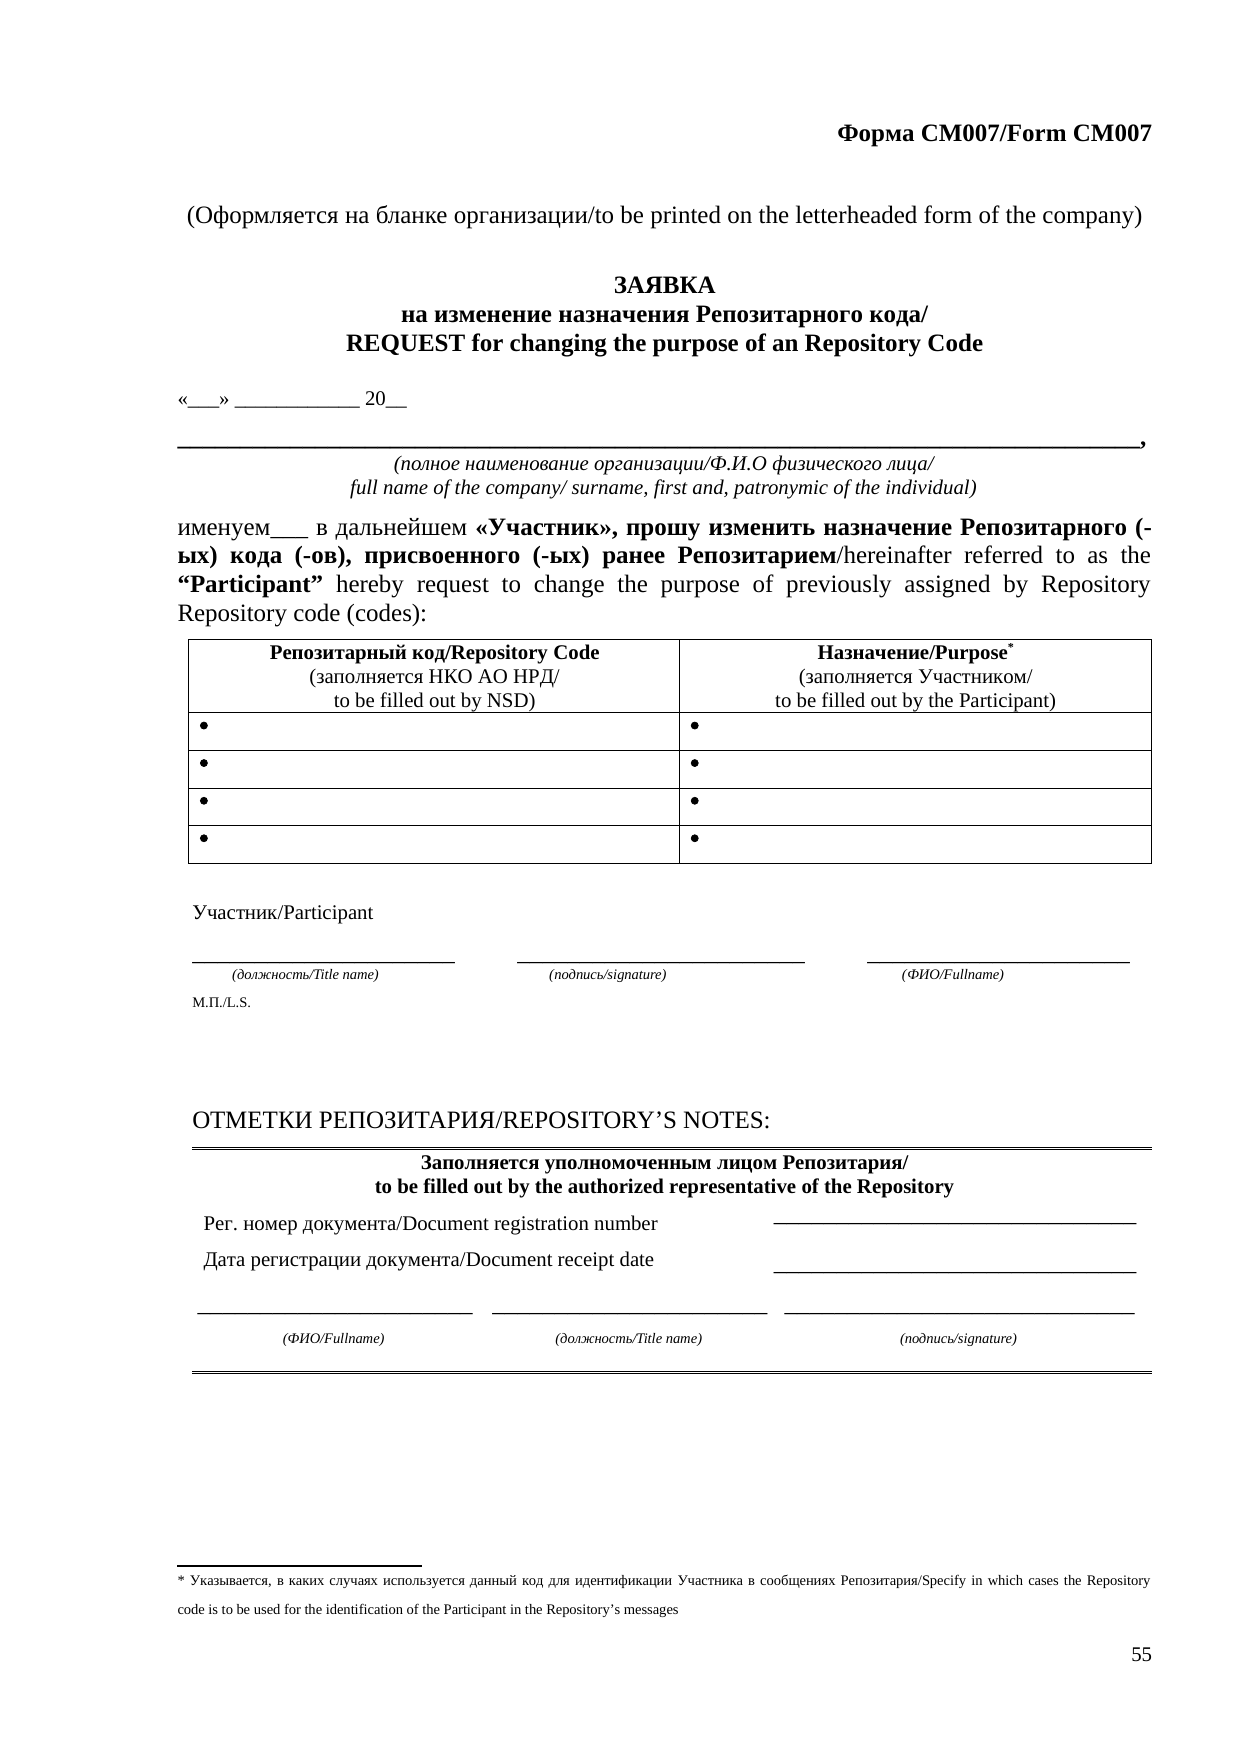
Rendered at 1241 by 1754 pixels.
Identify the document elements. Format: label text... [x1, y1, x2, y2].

text Форма CM007/Form CM007 [177, 118, 1152, 147]
table_cell [189, 751, 679, 787]
table_header Репозитарный код/Repository Code (заполняется НКО АО НРД/ to be filled out by NSD) [189, 640, 679, 712]
text Участник/Participant [192, 900, 1152, 924]
text _____________________ _______________________ _____________________ [192, 937, 1152, 966]
text «___» ____________ 20__ [177, 386, 1152, 410]
table_cell _____________________________ [777, 1198, 1152, 1247]
text (должность/Title name) (подпись/signature) (ФИО/Fullname) [192, 966, 1152, 994]
table_cell [189, 826, 679, 863]
text REQUEST for changing the purpose of an Repository Code [177, 328, 1152, 357]
table_cell _____________________________ [777, 1247, 1152, 1288]
table_cell (ФИО/Fullname) [192, 1330, 492, 1371]
table_cell [680, 789, 1151, 825]
table_cell ______________________ [192, 1289, 492, 1330]
table_cell (подпись/signature) [782, 1330, 1152, 1371]
table_cell [189, 713, 679, 750]
table_header Заполняется уполномоченным лицом Репозитария/ to be filled out by the authorized representative of the Repository [192, 1150, 1152, 1198]
text (Оформляется на бланке организации/to be printed on the letterheaded form of the company) [177, 201, 1152, 229]
table_cell [680, 751, 1151, 787]
text ЗАЯВКА [177, 271, 1152, 299]
text full name of the company/ surname, first and, patronymic of the individual) [177, 475, 1152, 499]
table_cell ____________________________ [782, 1289, 1152, 1330]
text (полное наименование организации/Ф.И.О физического лица/ [177, 451, 1152, 475]
table_cell ______________________ [492, 1289, 782, 1330]
text ОТМЕТКИ РЕПОЗИТАРИЯ/REPOSITORY’S NOTES: [177, 1106, 1152, 1134]
table_cell [680, 826, 1151, 863]
table_cell Дата регистрации документа/Document receipt date [192, 1247, 777, 1288]
table_cell [680, 713, 1151, 750]
text на изменение назначения Репозитарного кода/ [177, 299, 1152, 328]
table_cell (должность/Title name) [492, 1330, 782, 1371]
table_cell [189, 789, 679, 825]
table_header Назначение/Purpose (заполняется Участником/ to be filled out by the Participant) [680, 640, 1151, 712]
table_cell Рег. номер документа/Document registration number [192, 1198, 777, 1247]
text _____________________________________________________________________________, [177, 422, 1152, 451]
text М.П./L.S. [192, 994, 1152, 1023]
text именуем___ в дальнейшем «Участник», прошу изменить назначение Репозитарного (-ых) кода (-ов), присвоенного (-ых) ранее Репозитарием/hereinafter referred to as the “Participant” hereby request to change the purpose of previously assigned by Repository Repository code (codes): [177, 512, 1152, 627]
